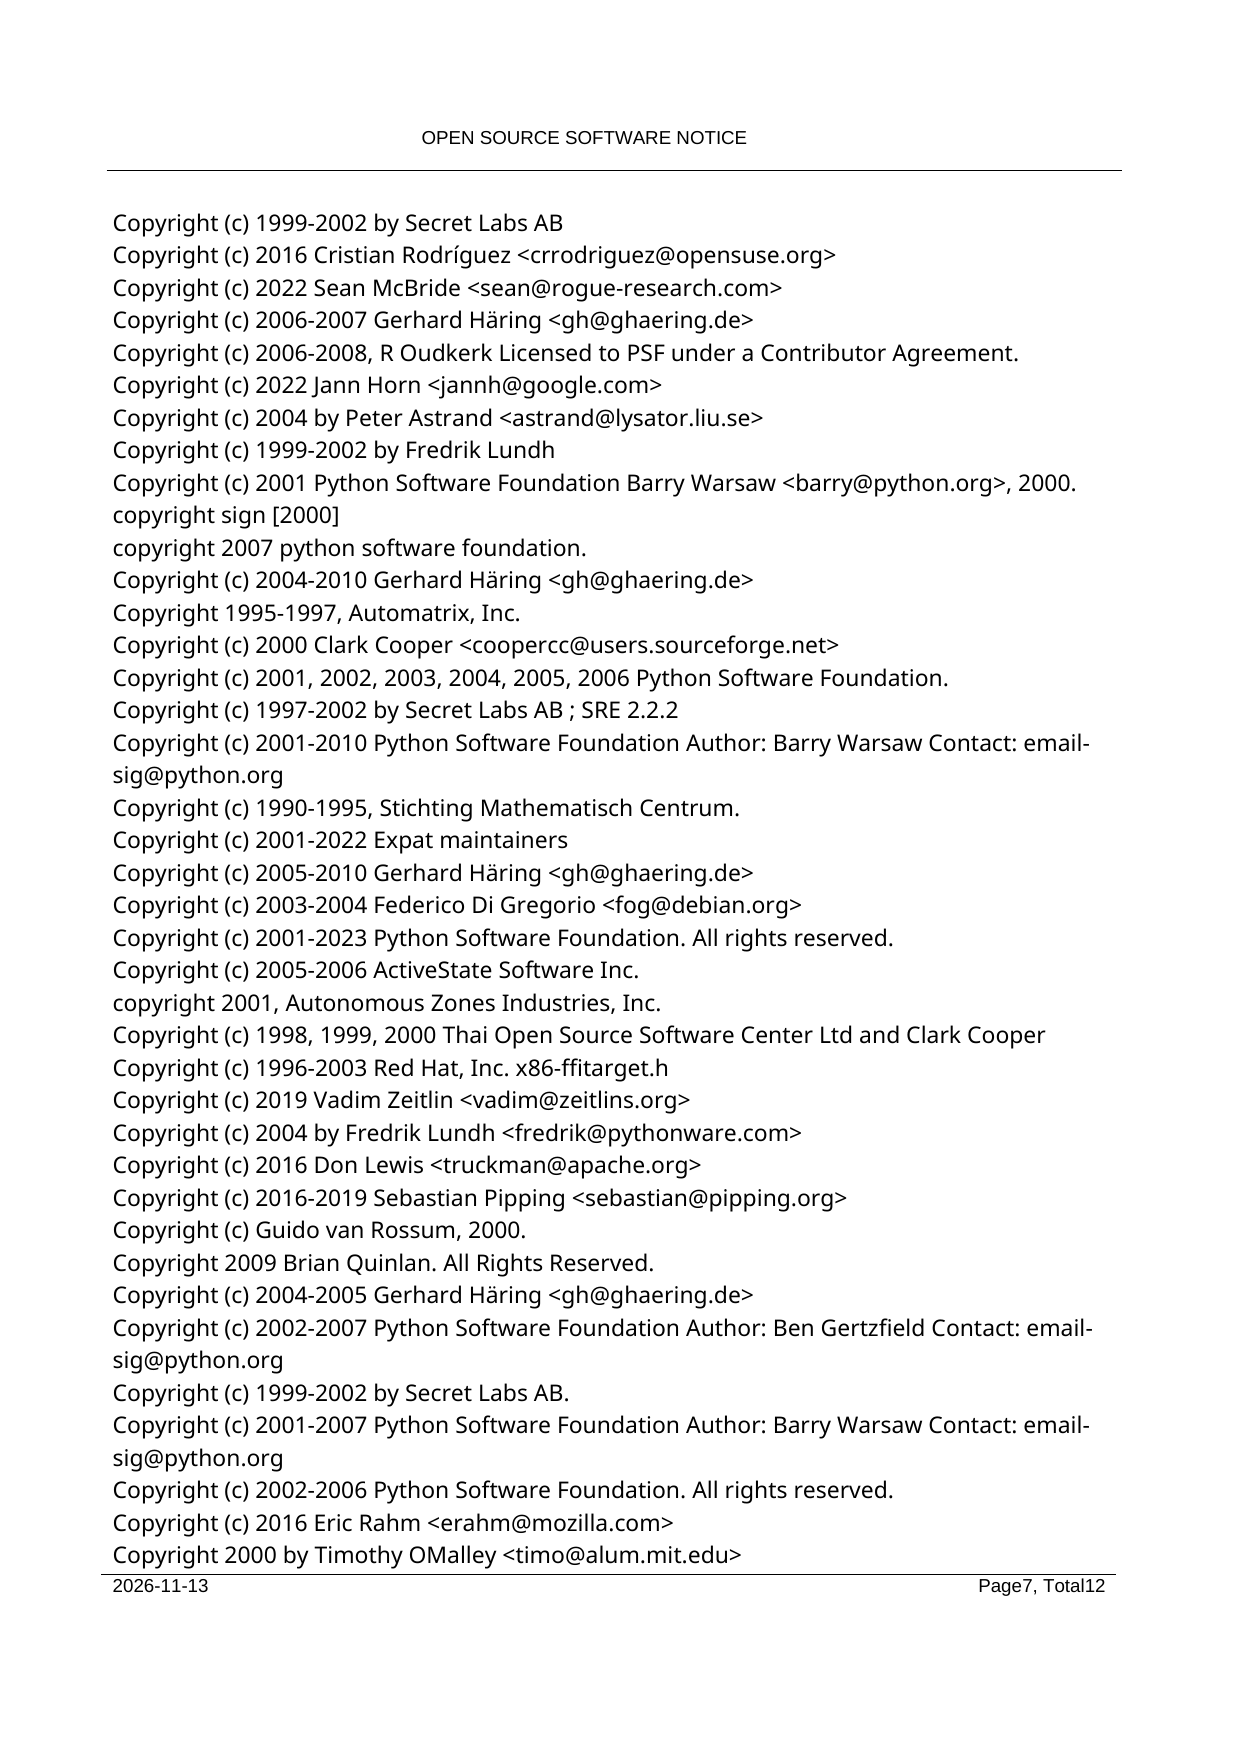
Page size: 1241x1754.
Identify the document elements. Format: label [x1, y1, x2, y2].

text [112, 206, 1128, 1571]
